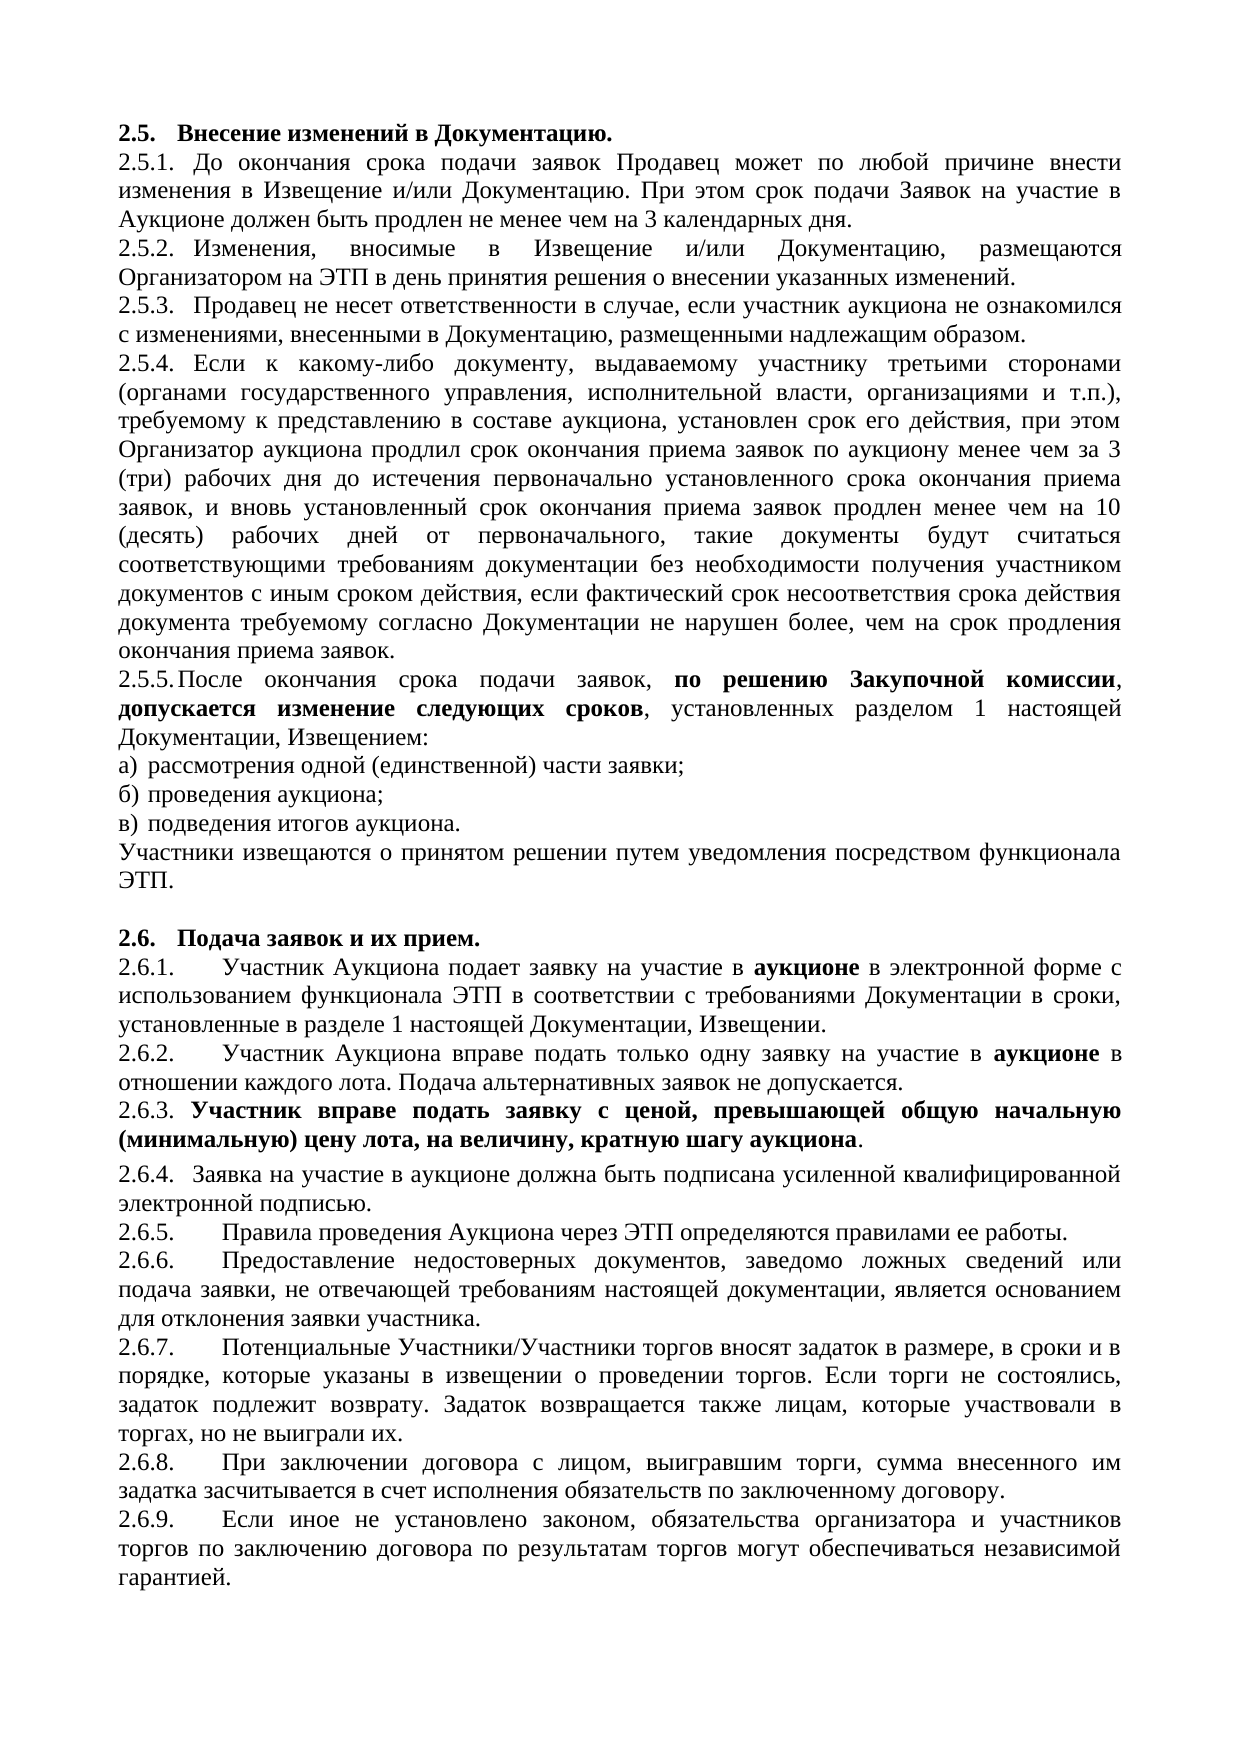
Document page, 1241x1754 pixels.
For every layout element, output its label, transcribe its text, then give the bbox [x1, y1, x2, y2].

list После окончания срока подачи заявок, по решению Закупочной комиссии, допускается изменение следующих сроков, установленных разделом 1 настоящей Документации, Извещением: [118, 664, 1122, 751]
list Правила проведения Аукциона через ЭТП определяются правилами ее работы. [118, 1217, 1122, 1246]
list При заключении договора с лицом, выигравшим торги, сумма внесенного им задатка засчитывается в счет исполнения обязательств по заключенному договору. [118, 1447, 1122, 1504]
subtitle Участники извещаются о принятом решении путем уведомления посредством функционала ЭТП. [118, 837, 1122, 894]
list проведения аукциона; [118, 779, 1122, 808]
subtitle Участник Аукциона вправе подать только одну заявку на участие в аукционе в отношении каждого лота. Подача альтернативных заявок не допускается. [118, 1038, 1122, 1096]
list Заявка на участие в аукционе должна быть подписана усиленной квалифицированной электронной подписью. [118, 1159, 1122, 1217]
list рассмотрения одной (единственной) части заявки; [118, 751, 1122, 779]
text 2.6.3. Участник вправе подать заявку с ценой, превышающей общую начальную (минимальную) цену лота, на величину, кратную шагу аукциона. [118, 1096, 1122, 1153]
list Потенциальные Участники/Участники торгов вносят задаток в размере, в сроки и в порядке, которые указаны в извещении о проведении торгов. Если торги не состоялись, задаток подлежит возврату. Задаток возвращается также лицам, которые участвовали в торгах, но не выиграли их. [118, 1332, 1122, 1447]
subtitle Участник Аукциона подает заявку на участие в аукционе в электронной форме с использованием функционала ЭТП в соответствии с требованиями Документации в сроки, установленные в разделе 1 настоящей Документации, Извещении. [118, 952, 1122, 1038]
subtitle Если к какому-либо документу, выдаваемому участнику третьими сторонами (органами государственного управления, исполнительной власти, организациями и т.п.), требуемому к представлению в составе аукциона, установлен срок его действия, при этом Организатор аукциона продлил срок окончания приема заявок по аукциону менее чем за 3 (три) рабочих дня до истечения первоначально установленного срока окончания приема заявок, и вновь установленный срок окончания приема заявок продлен менее чем на 10 (десять) рабочих дней от первоначального, такие документы будут считаться соответствующими требованиям документации без необходимости получения участником документов с иным сроком действия, если фактический срок несоответствия срока действия документа требуемому согласно Документации не нарушен более, чем на срок продления окончания приема заявок. [118, 348, 1122, 664]
subtitle Продавец не несет ответственности в случае, если участник аукциона не ознакомился с изменениями, внесенными в Документацию, размещенными надлежащим образом. [118, 291, 1122, 348]
subtitle Изменения, вносимые в Извещение и/или Документацию, размещаются Организатором на ЭТП в день принятия решения о внесении указанных изменений. [118, 233, 1122, 291]
list Если иное не установлено законом, обязательства организатора и участников торгов по заключению договора по результатам торгов могут обеспечиваться независимой гарантией. [118, 1504, 1122, 1591]
list подведения итогов аукциона. [118, 808, 1122, 837]
list Предоставление недостоверных документов, заведомо ложных сведений или подача заявки, не отвечающей требованиям настоящей документации, является основанием для отклонения заявки участника. [118, 1246, 1122, 1332]
subtitle Подача заявок и их прием. [118, 923, 1122, 952]
subtitle До окончания срока подачи заявок Продавец может по любой причине внести изменения в Извещение и/или Документацию. При этом срок подачи Заявок на участие в Аукционе должен быть продлен не менее чем на 3 календарных дня. [118, 147, 1122, 233]
subtitle Внесение изменений в Документацию. [118, 118, 1122, 147]
